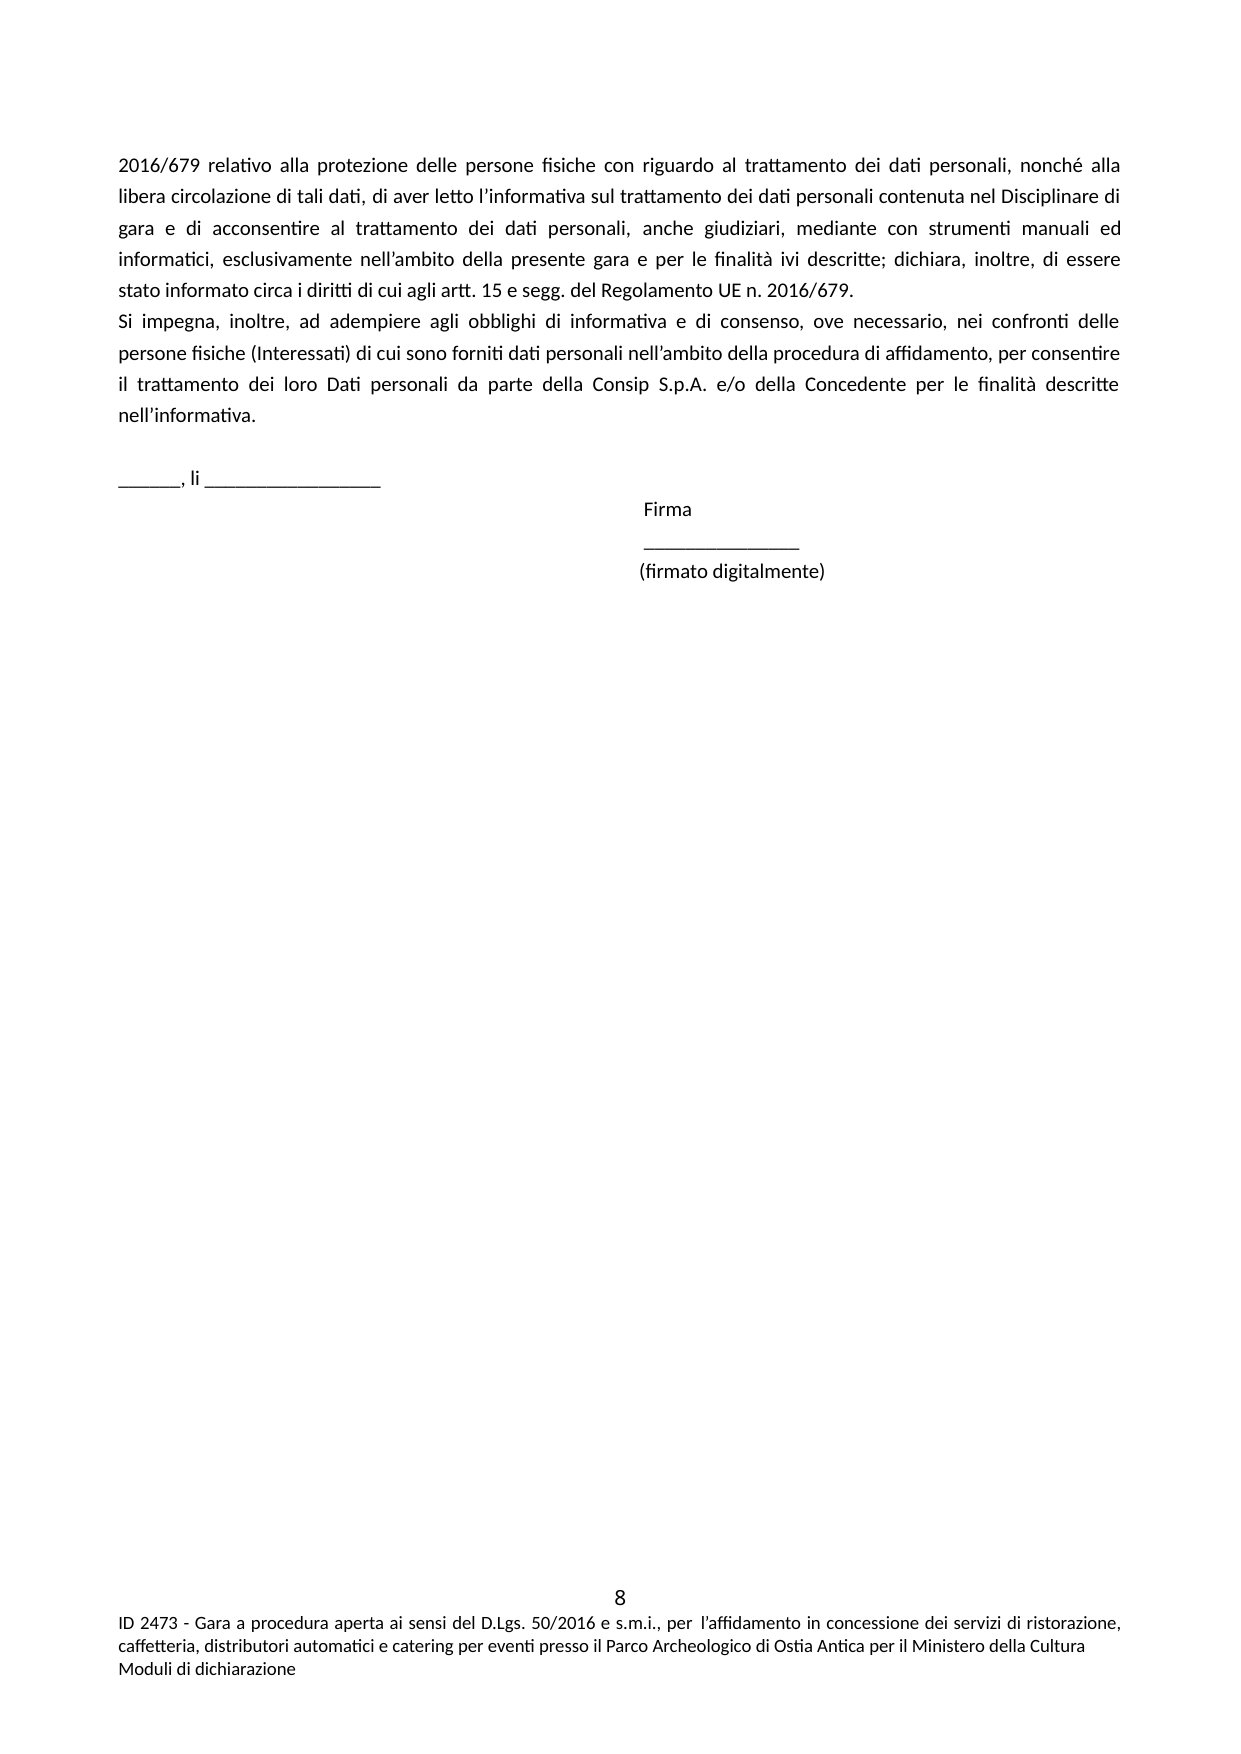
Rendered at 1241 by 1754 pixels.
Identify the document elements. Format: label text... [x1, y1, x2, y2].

text (firmato digitalmente) [634, 554, 1122, 585]
text Firma [174, 491, 1122, 523]
text _______________ [118, 523, 1122, 554]
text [118, 148, 1122, 304]
text ______, li _________________ [118, 460, 1122, 491]
text Si impegna, inoltre, ad adempiere agli obblighi di informativa e di consenso, ove necessario, nei confronti delle persone fisiche (Interessati) di cui sono forniti dati personali nell’ambito della procedura di affidamento, per consentire il trattamento dei loro Dati personali da parte della Consip S.p.A. e/o della Concedente per le finalità descritte nell’informativa. [118, 304, 1122, 429]
